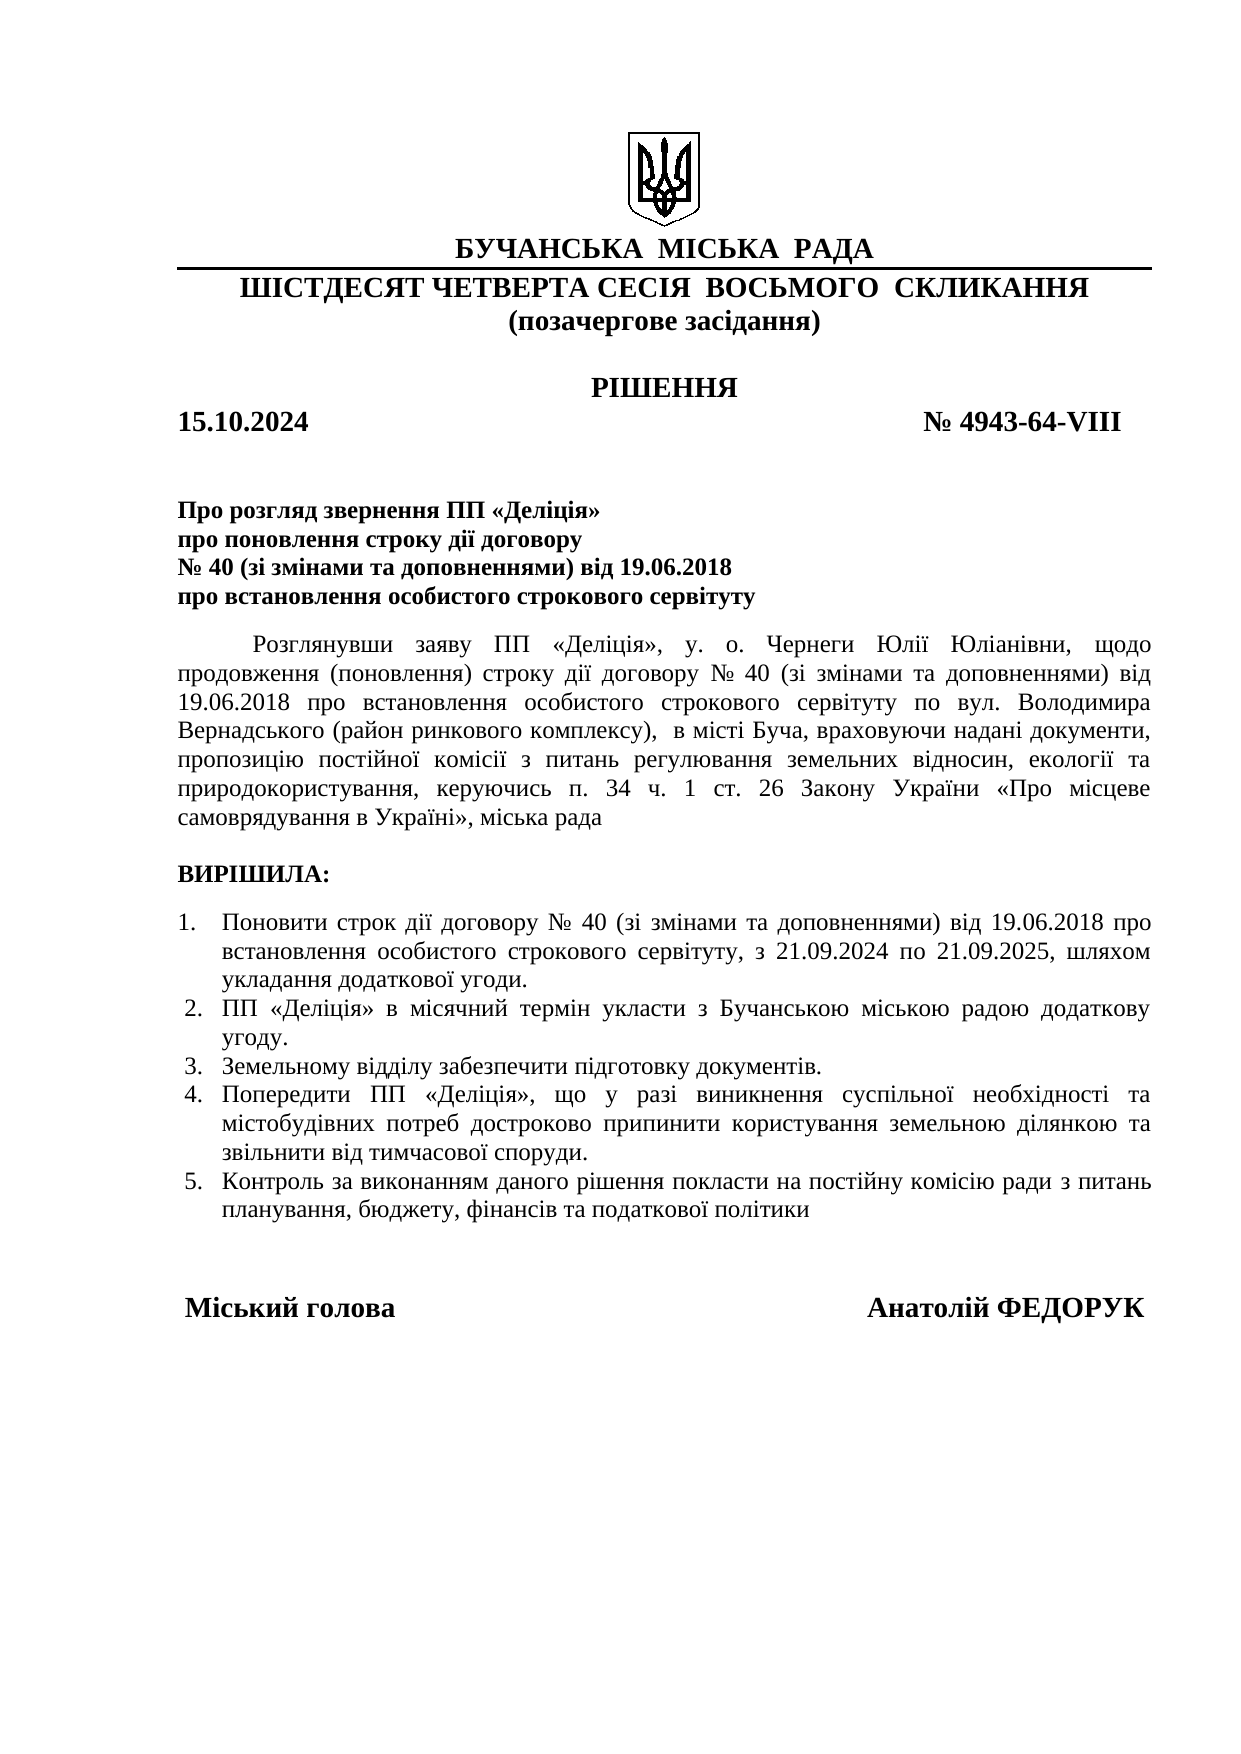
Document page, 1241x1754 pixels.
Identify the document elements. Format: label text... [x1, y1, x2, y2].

text ВИРІШИЛА: [177, 859, 1152, 888]
text Міський голова Анатолій ФЕДОРУК [177, 1290, 1152, 1324]
text про поновлення строку дії договору [177, 524, 1152, 552]
list Поновити строк дії договору № 40 (зі змінами та доповненнями) від 19.06.2018 про встановлення особистого строкового сервітуту, з 21.09.2024 по 21.09.2025, шляхом укладання додаткової угоди. [177, 907, 1152, 993]
list Земельному відділу забезпечити підготовку документів. [184, 1051, 1152, 1079]
text про встановлення особистого строкового сервітуту [177, 581, 1152, 610]
text ШІСТДЕСЯТ ЧЕТВЕРТА СЕСІЯ ВОСЬМОГО СКЛИКАННЯ [177, 270, 1152, 303]
list Попередити ПП «Деліція», що у разі виникнення суспільної необхідності та містобудівних потреб достроково припинити користування земельною ділянкою та звільнити від тимчасової споруди. [184, 1079, 1152, 1166]
text № 40 (зі змінами та доповненнями) від 19.06.2018 [177, 552, 1152, 581]
text 15.10.2024 № 4943-64-VІІІ [177, 404, 1152, 437]
text Про розгляд звернення ПП «Деліція» [177, 495, 1152, 524]
text (позачергове засідання) [177, 303, 1152, 337]
text РІШЕННЯ [177, 370, 1152, 404]
text Розглянувши заяву ПП «Деліція», у. о. Чернеги Юлії Юліанівни, щодо продовження (поновлення) строку дії договору № 40 (зі змінами та доповненнями) від 19.06.2018 про встановлення особистого строкового сервітуту по вул. Володимира Вернадського (район ринкового комплексу), в місті Буча, враховуючи надані документи, пропозицію постійної комісії з питань регулювання земельних відносин, екології та природокористування, керуючись п. 34 ч. 1 ст. 26 Закону України «Про місцеве самоврядування в Україні», міська рада [177, 629, 1152, 830]
list ПП «Деліція» в місячний термін укласти з Бучанською міською радою додаткову угоду. [184, 993, 1152, 1051]
list Контроль за виконанням даного рішення покласти на постійну комісію ради з питань планування, бюджету, фінансів та податкової політики [184, 1166, 1152, 1223]
text БУЧАНСЬКА МІСЬКА РАДА [177, 231, 1152, 267]
